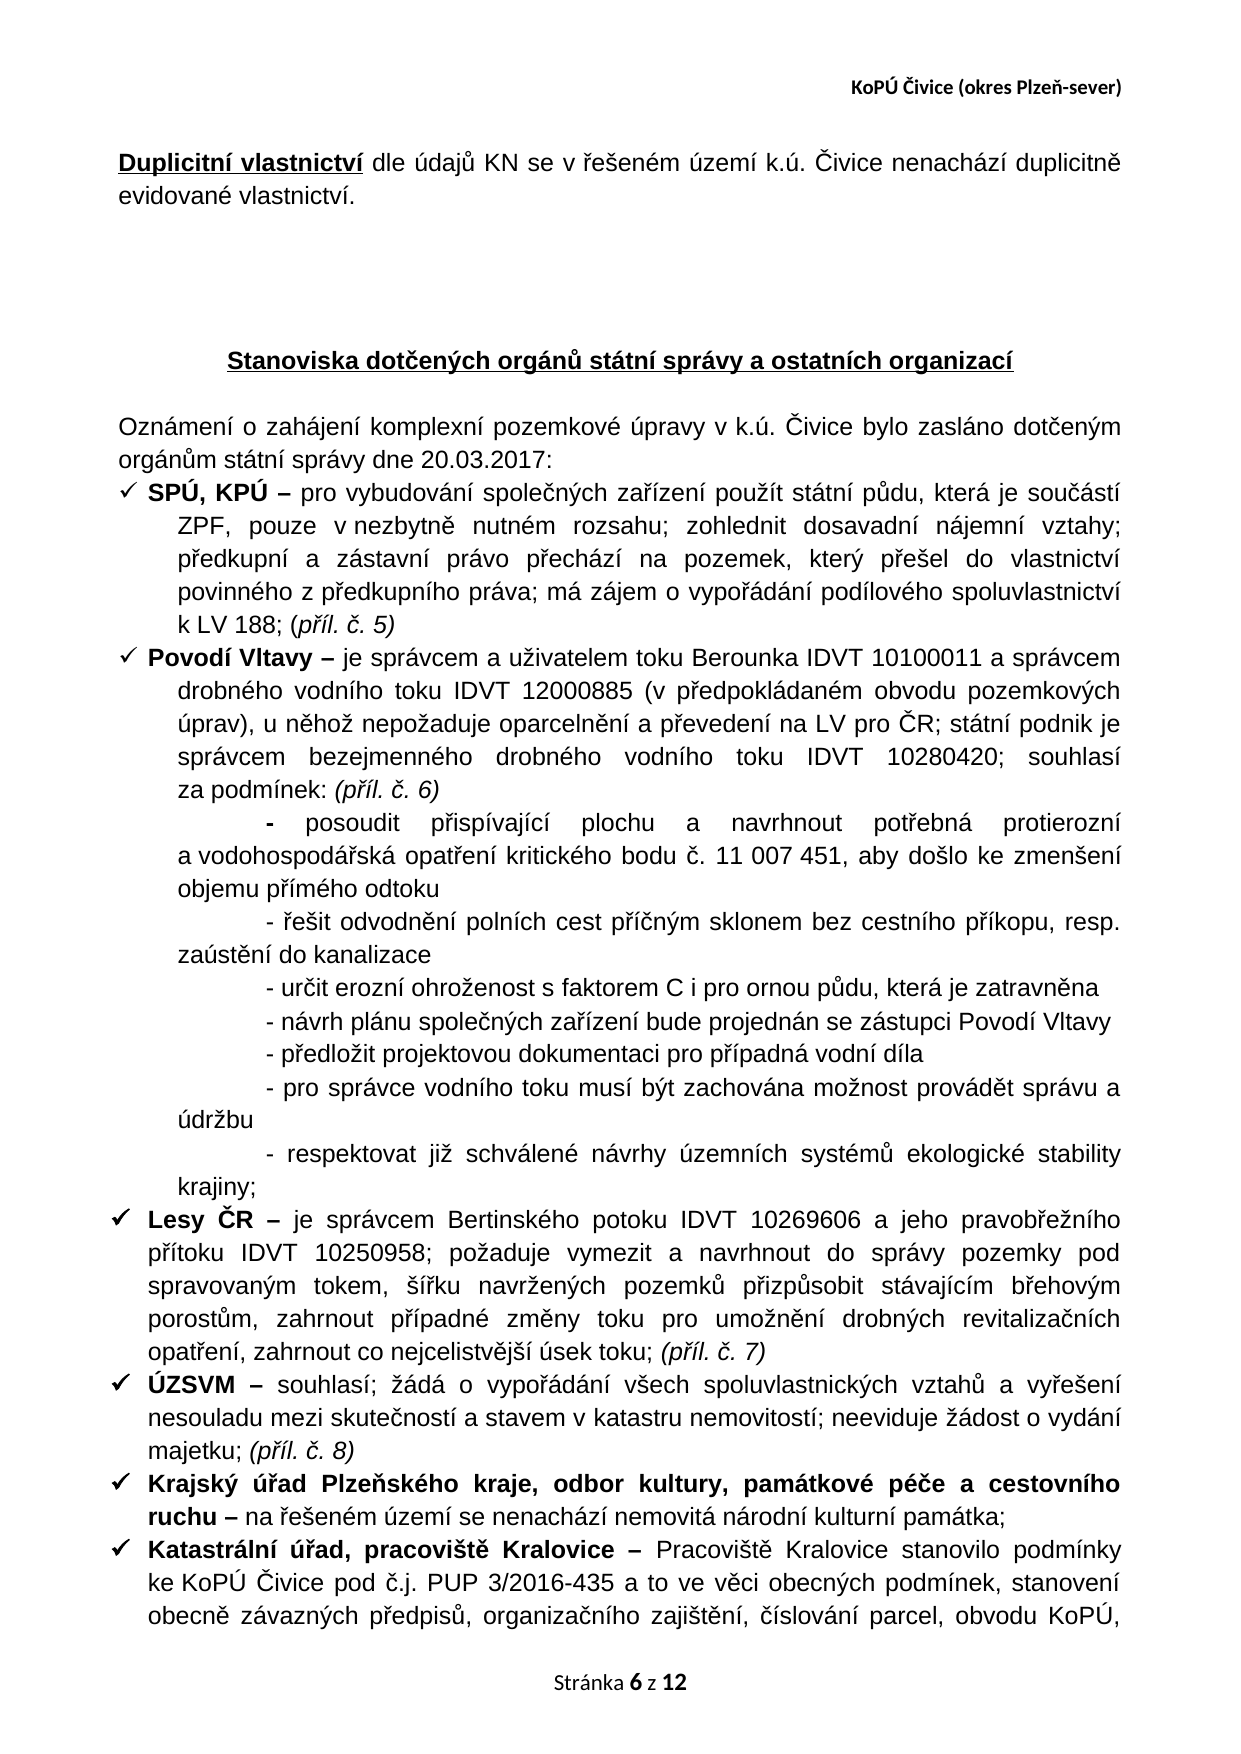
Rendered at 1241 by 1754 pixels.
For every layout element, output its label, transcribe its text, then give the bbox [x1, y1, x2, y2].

list - respektovat již schválené návrhy územních systémů ekologické stability krajiny; [177, 1138, 1122, 1200]
list SPÚ, KPÚ – pro vybudování společných zařízení použít státní půdu, která je součástí ZPF, pouze v nezbytně nutném rozsahu; zohlednit dosavadní nájemní vztahy; předkupní a zástavní právo přechází na pozemek, který přešel do vlastnictví povinného z předkupního práva; má zájem o vypořádání podílového spoluvlastnictví k LV 188; (příl. č. 5) [118, 478, 1122, 639]
list - předložit projektovou dokumentaci pro případná vodní díla [177, 1039, 1122, 1068]
list - určit erozní ohroženost s faktorem C i pro ornou půdu, která je zatravněna [177, 973, 1122, 1002]
text Oznámení o zahájení komplexní pozemkové úpravy v k.ú. Čivice bylo zasláno dotčeným orgánům státní správy dne 20.03.2017: [118, 412, 1122, 474]
text Stanoviska dotčených orgánů státní správy a ostatních organizací [118, 346, 1122, 374]
text Duplicitní vlastnictví dle údajů KN se v řešeném území k.ú. Čivice nenachází duplicitně evidované vlastnictví. [118, 148, 1122, 209]
list Povodí Vltavy – je správcem a uživatelem toku Berounka IDVT 10100011 a správcem drobného vodního toku IDVT 12000885 (v předpokládaném obvodu pozemkových úprav), u něhož nepožaduje oparcelnění a převedení na LV pro ČR; státní podnik je správcem bezejmenného drobného vodního toku IDVT 10280420; souhlasí za podmínek: (příl. č. 6) [118, 643, 1122, 804]
list - posoudit přispívající plochu a navrhnout potřebná protierozní a vodohospodářská opatření kritického bodu č. 11 007 451, aby došlo ke zmenšení objemu přímého odtoku [177, 808, 1122, 903]
list - řešit odvodnění polních cest příčným sklonem bez cestního příkopu, resp. zaústění do kanalizace [177, 907, 1122, 969]
list - pro správce vodního toku musí být zachována možnost provádět správu a údržbu [177, 1072, 1122, 1134]
list ÚZSVM – souhlasí; žádá o vypořádání všech spoluvlastnických vztahů a vyřešení nesouladu mezi skutečností a stavem v katastru nemovitostí; neeviduje žádost o vydání majetku; (příl. č. 8) [110, 1370, 1122, 1465]
list - návrh plánu společných zařízení bude projednán se zástupci Povodí Vltavy [177, 1006, 1122, 1035]
list Lesy ČR – je správcem Bertinského potoku IDVT 10269606 a jeho pravobřežního přítoku IDVT 10250958; požaduje vymezit a navrhnout do správy pozemky pod spravovaným tokem, šířku navržených pozemků přizpůsobit stávajícím břehovým porostům, zahrnout případné změny toku pro umožnění drobných revitalizačních opatření, zahrnout co nejcelistvější úsek toku; (příl. č. 7) [110, 1204, 1122, 1366]
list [110, 1535, 1122, 1630]
list Krajský úřad Plzeňského kraje, odbor kultury, památkové péče a cestovního ruchu – na řešeném území se nenachází nemovitá národní kulturní památka; [110, 1469, 1122, 1531]
